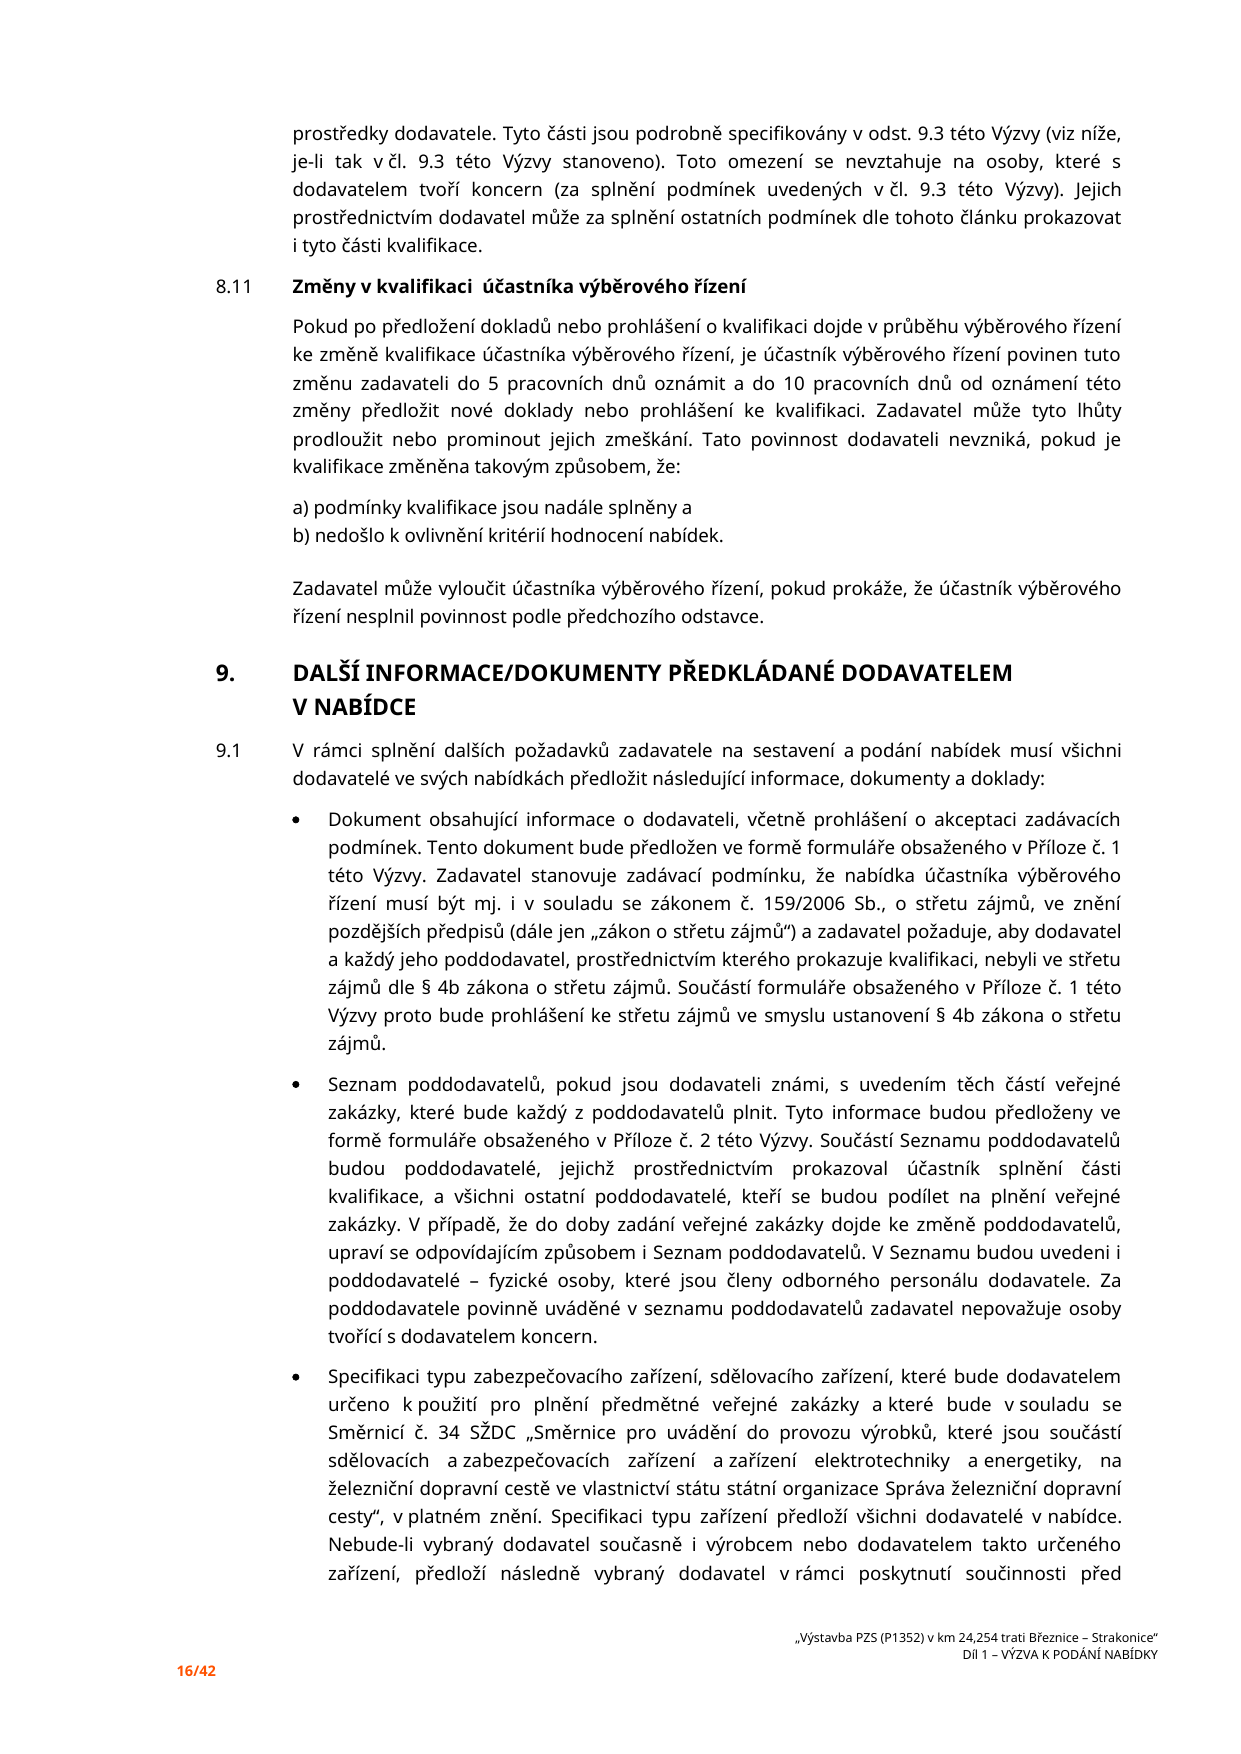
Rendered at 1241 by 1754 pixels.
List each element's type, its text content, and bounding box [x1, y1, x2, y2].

text Pokud po předložení dokladů nebo prohlášení o kvalifikaci dojde v průběhu výběrového řízení ke změně kvalifikace účastníka výběrového řízení, je účastník výběrového řízení povinen tuto změnu zadavateli do 5 pracovních dnů oznámit a do 10 pracovních dnů od oznámení této změny předložit nové doklady nebo prohlášení ke kvalifikaci. Zadavatel může tyto lhůty prodloužit nebo prominout jejich zmeškání. Tato povinnost dodavateli nevzniká, pokud je kvalifikace změněna takovým způsobem, že: [292, 314, 1122, 479]
text Změny v kvalifikaci účastníka výběrového řízení [216, 273, 1122, 299]
text DALŠÍ INFORMACE/DOKUMENTY PŘEDKLÁDANÉ DODAVATELEM V NABÍDCE [216, 656, 1122, 722]
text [292, 1364, 1122, 1585]
text a) podmínky kvalifikace jsou nadále splněny a [292, 494, 1122, 520]
text b) nedošlo k ovlivnění kritérií hodnocení nabídek. [292, 522, 1122, 548]
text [292, 121, 1122, 258]
text V rámci splnění dalších požadavků zadavatele na sestavení a podání nabídek musí všichni dodavatelé ve svých nabídkách předložit následující informace, dokumenty a doklady: [216, 738, 1122, 791]
text Seznam poddodavatelů, pokud jsou dodavateli známi, s uvedením těch částí veřejné zakázky, které bude každý z poddodavatelů plnit. Tyto informace budou předloženy ve formě formuláře obsaženého v Příloze č. 2 této Výzvy. Součástí Seznamu poddodavatelů budou poddodavatelé, jejichž prostřednictvím prokazoval účastník splnění části kvalifikace, a všichni ostatní poddodavatelé, kteří se budou podílet na plnění veřejné zakázky. V případě, že do doby zadání veřejné zakázky dojde ke změně poddodavatelů, upraví se odpovídajícím způsobem i Seznam poddodavatelů. V Seznamu budou uvedeni i poddodavatelé – fyzické osoby, které jsou členy odborného personálu dodavatele. Za poddodavatele povinně uváděné v seznamu poddodavatelů zadavatel nepovažuje osoby tvořící s dodavatelem koncern. [292, 1071, 1122, 1349]
text Zadavatel může vyloučit účastníka výběrového řízení, pokud prokáže, že účastník výběrového řízení nesplnil povinnost podle předchozího odstavce. [292, 575, 1122, 629]
text Dokument obsahující informace o dodavateli, včetně prohlášení o akceptaci zadávacích podmínek. Tento dokument bude předložen ve formě formuláře obsaženého v Příloze č. 1 této Výzvy. Zadavatel stanovuje zadávací podmínku, že nabídka účastníka výběrového řízení musí být mj. i v souladu se zákonem č. 159/2006 Sb., o střetu zájmů, ve znění pozdějších předpisů (dále jen „zákon o střetu zájmů“) a zadavatel požaduje, aby dodavatel a každý jeho poddodavatel, prostřednictvím kterého prokazuje kvalifikaci, nebyli ve střetu zájmů dle § 4b zákona o střetu zájmů. Součástí formuláře obsaženého v Příloze č. 1 této Výzvy proto bude prohlášení ke střetu zájmů ve smyslu ustanovení § 4b zákona o střetu zájmů. [292, 806, 1122, 1056]
